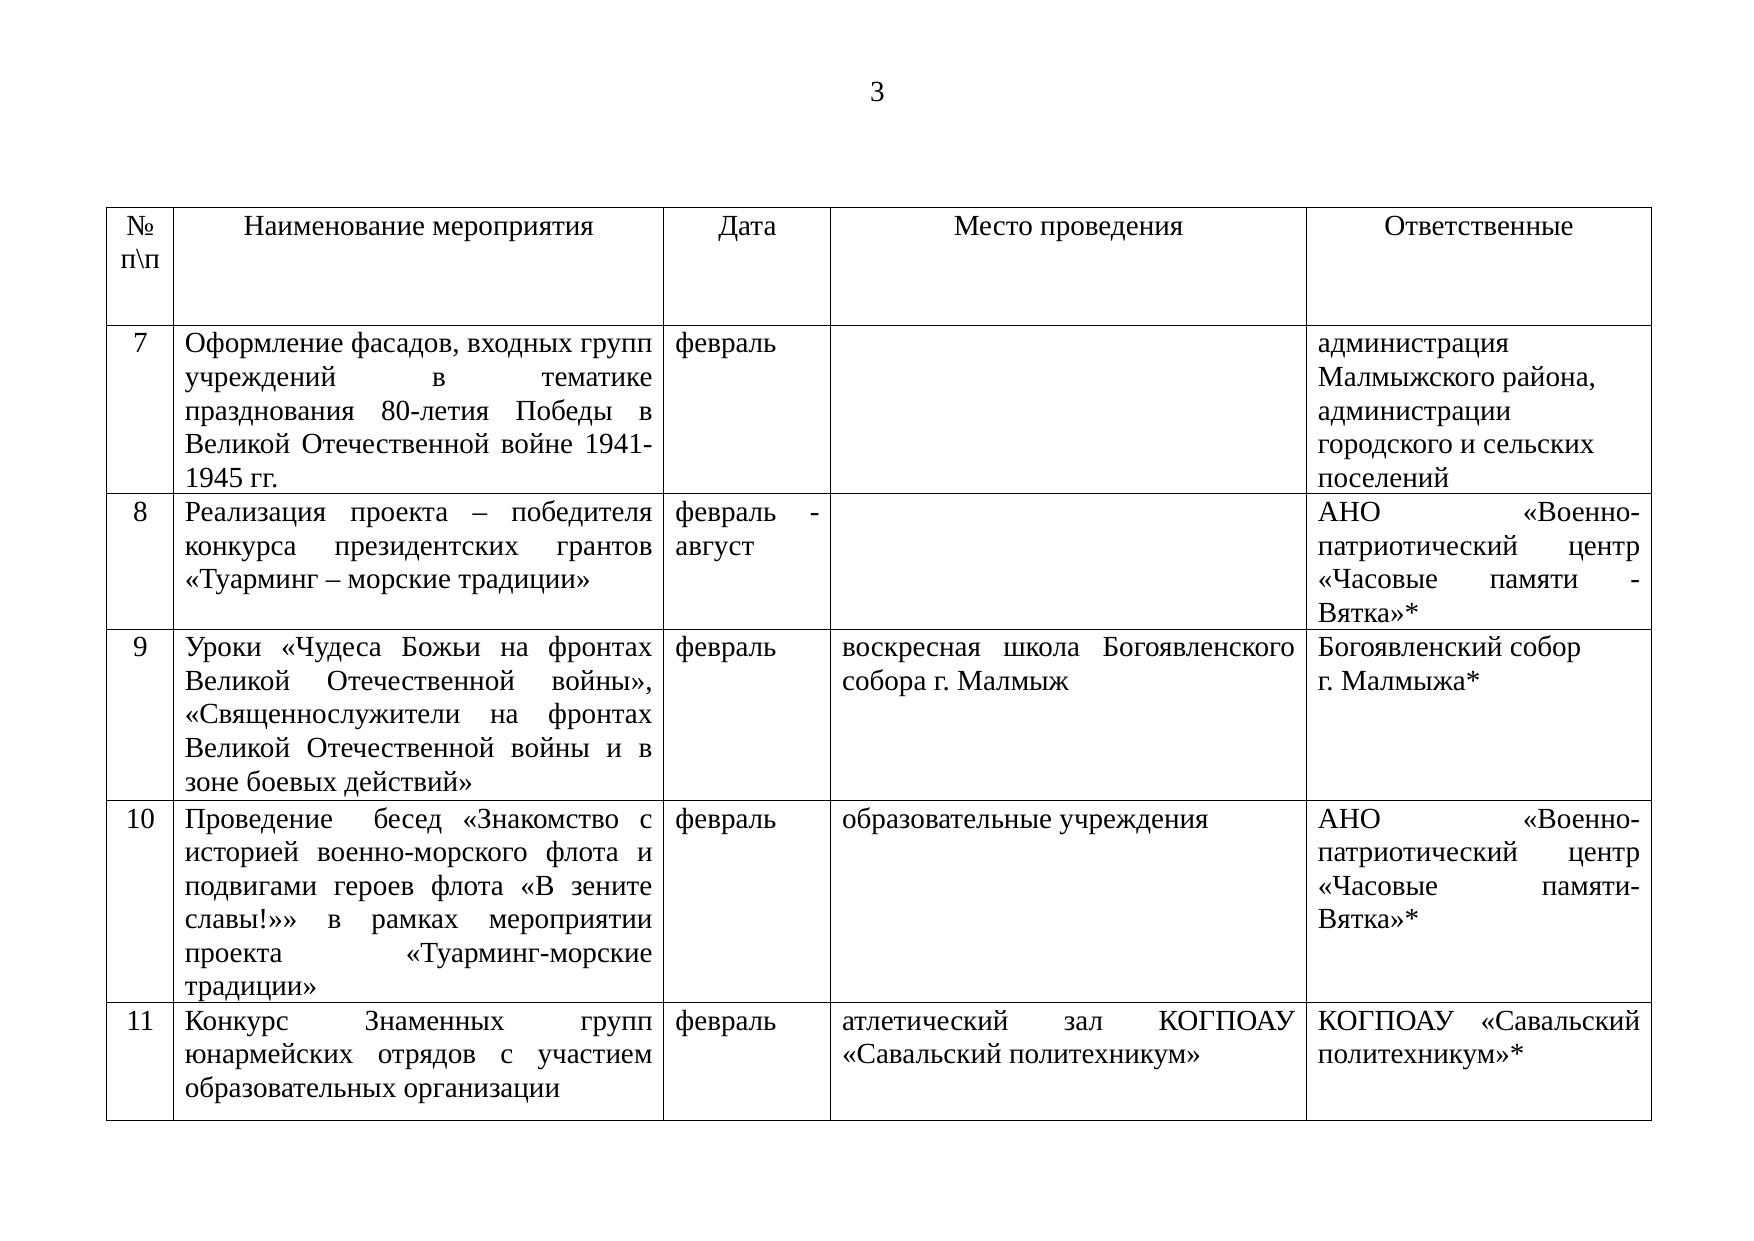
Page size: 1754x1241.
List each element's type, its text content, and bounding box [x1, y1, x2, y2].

table_cell Уроки «Чудеса Божьи на фронтах Великой Отечественной войны», «Священнослужители на фронтах Великой Отечественной войны и в зоне боевых действий» [174, 630, 663, 800]
table_cell Проведение бесед «Знакомство с историей военно-морского флота и подвигами героев флота «В зените славы!»» в рамках мероприятии проекта «Туарминг-морские традиции» [174, 801, 663, 1002]
table_cell февраль [664, 630, 830, 800]
table_cell февраль [664, 326, 830, 493]
table_cell Ответственные [1307, 208, 1651, 324]
table_cell 9 [107, 630, 173, 800]
table_cell Оформление фасадов, входных групп учреждений в тематике празднования 80-летия Победы в Великой Отечественной войне 1941-1945 гг. [174, 326, 663, 493]
table_cell [831, 326, 1306, 493]
table_cell февраль [664, 1003, 830, 1119]
table_cell 8 [107, 494, 173, 628]
table_cell администрация Малмыжского района, администрации городского и сельских поселений [1307, 326, 1651, 493]
table_cell 7 [107, 326, 173, 493]
table_cell Место проведения [831, 208, 1306, 324]
table_cell февраль - август [664, 494, 830, 628]
table_cell атлетический зал КОГПОАУ «Савальский политехникум» [831, 1003, 1306, 1119]
table_cell Конкурс Знаменных групп юнармейских отрядов с участием образовательных организации [174, 1003, 663, 1119]
table_cell Реализация проекта – победителя конкурса президентских грантов «Туарминг – морские традиции» [174, 494, 663, 628]
table_cell АНО «Военно-патриотический центр «Часовые памяти - Вятка»* [1307, 494, 1651, 628]
table_cell [831, 494, 1306, 628]
table_cell АНО «Военно-патриотический центр «Часовые памяти-Вятка»* [1307, 801, 1651, 1002]
table_cell КОГПОАУ «Савальский политехникум»* [1307, 1003, 1651, 1119]
table_cell Дата [664, 208, 830, 324]
table_cell 11 [107, 1003, 173, 1119]
table_cell 10 [107, 801, 173, 1002]
table_cell образовательные учреждения [831, 801, 1306, 1002]
table_cell воскресная школа Богоявленского собора г. Малмыж [831, 630, 1306, 800]
table_cell Наименование мероприятия [174, 208, 663, 324]
table_cell Богоявленский собор г. Малмыжа* [1307, 630, 1651, 800]
table_cell № п\п [107, 208, 173, 324]
table_cell февраль [664, 801, 830, 1002]
